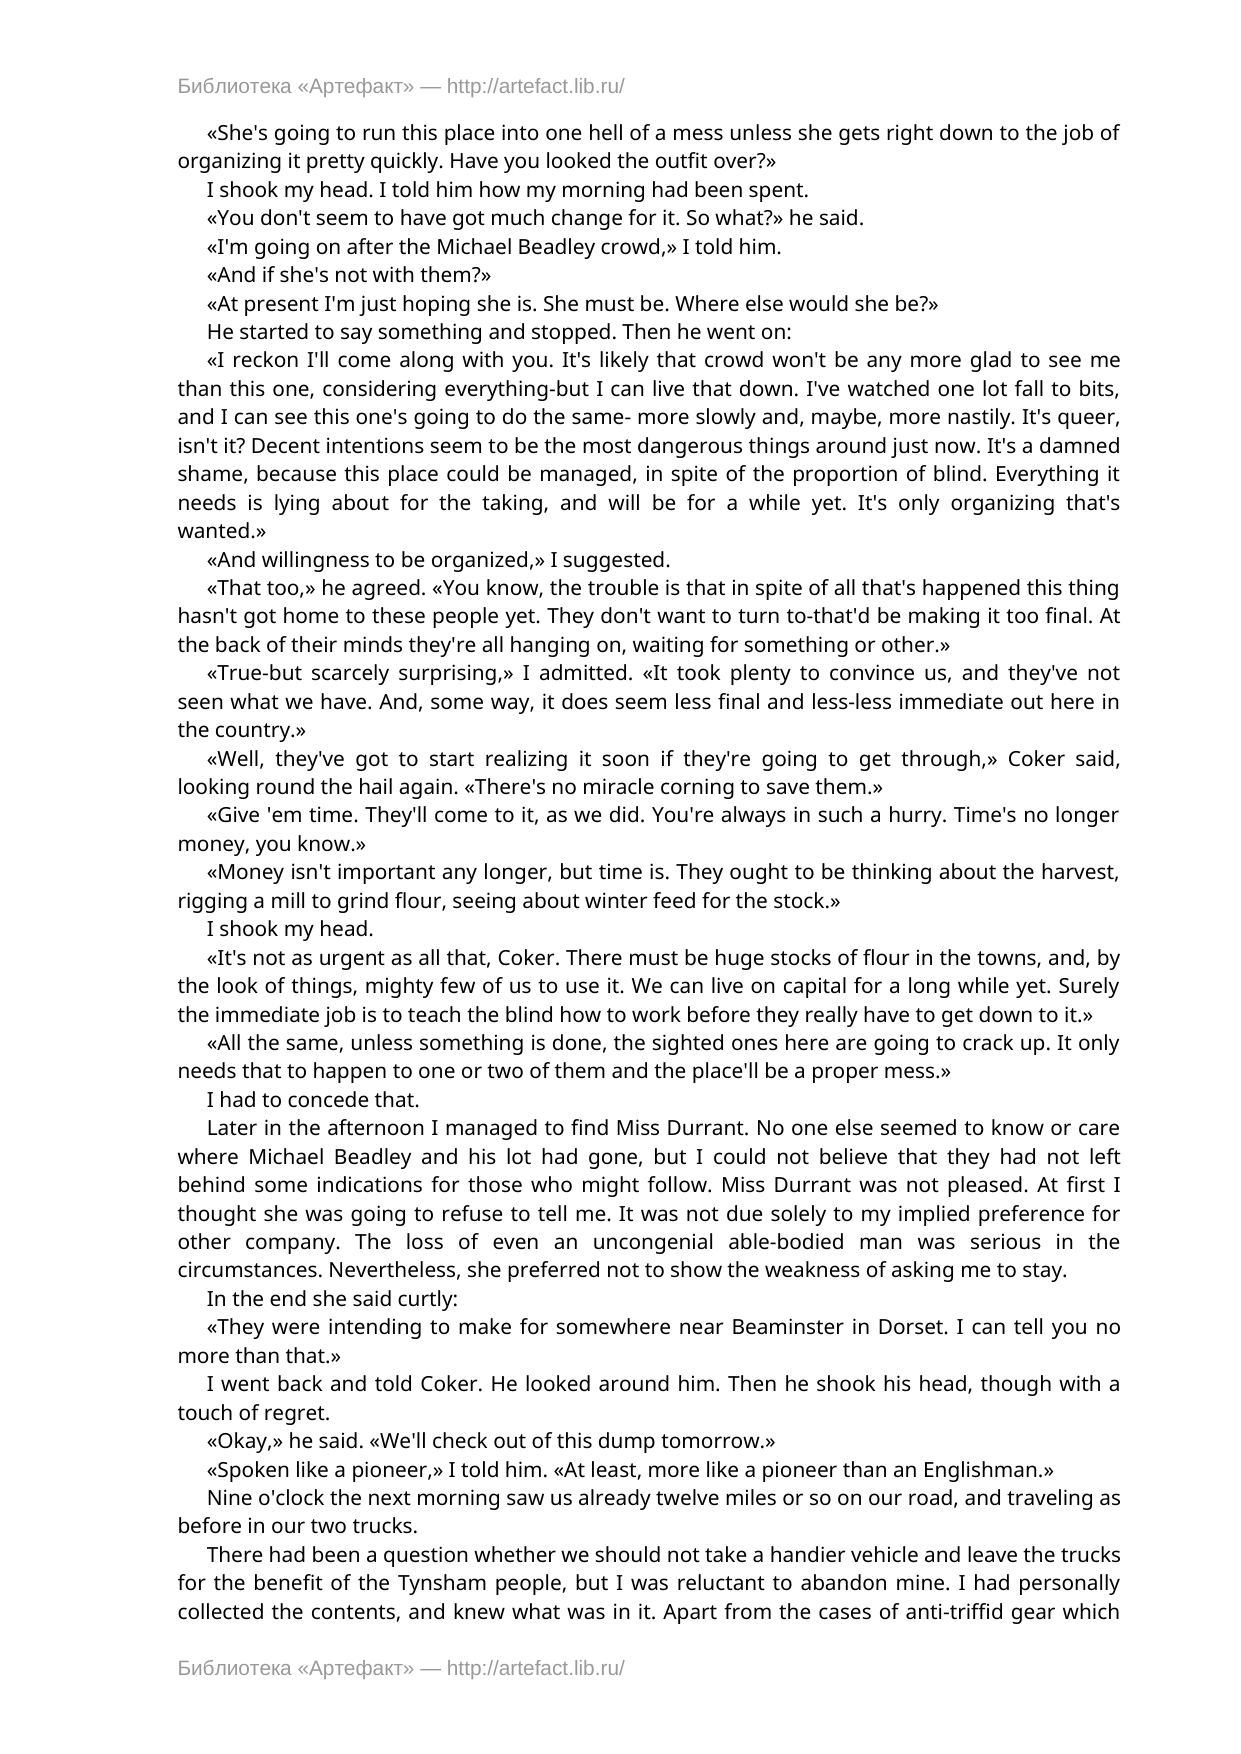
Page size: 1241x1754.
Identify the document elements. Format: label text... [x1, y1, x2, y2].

text «And if she's not with them?» [177, 260, 1122, 289]
text «That too,» he agreed. «You know, the trouble is that in spite of all that's happened this thing hasn't got home to these people yet. They don't want to turn to-that'd be making it too final. At the back of their minds they're all hanging on, waiting for something or other.» [177, 573, 1122, 658]
text «It's not as urgent as all that, Coker. There must be huge stocks of flour in the towns, and, by the look of things, mighty few of us to use it. We can live on capital for a long while yet. Surely the immediate job is to teach the blind how to work before they really have to get down to it.» [177, 943, 1122, 1028]
text «True-but scarcely surprising,» I admitted. «It took plenty to convince us, and they've not seen what we have. And, some way, it does seem less final and less-less immediate out here in the country.» [177, 658, 1122, 744]
text «I'm going on after the Michael Beadley crowd,» I told him. [177, 232, 1122, 260]
text «They were intending to make for somewhere near Beaminster in Dorset. I can tell you no more than that.» [177, 1312, 1122, 1369]
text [177, 1540, 1122, 1625]
text Nine o'clock the next morning saw us already twelve miles or so on our road, and traveling as before in our two trucks. [177, 1483, 1122, 1540]
text I had to concede that. [177, 1085, 1122, 1113]
text «She's going to run this place into one hell of a mess unless she gets right down to the job of organizing it pretty quickly. Have you looked the outfit over?» [177, 118, 1122, 175]
text Later in the afternoon I managed to find Miss Durrant. No one else seemed to know or care where Michael Beadley and his lot had gone, but I could not believe that they had not left behind some indications for those who might follow. Miss Durrant was not pleased. At first I thought she was going to refuse to tell me. It was not due solely to my implied preference for other company. The loss of even an uncongenial able-bodied man was serious in the circumstances. Nevertheless, she preferred not to show the weakness of asking me to stay. [177, 1113, 1122, 1284]
text I went back and told Coker. He looked around him. Then he shook his head, though with a touch of regret. [177, 1369, 1122, 1426]
text «Money isn't important any longer, but time is. They ought to be thinking about the harvest, rigging a mill to grind flour, seeing about winter feed for the stock.» [177, 857, 1122, 914]
text He started to say something and stopped. Then he went on: [177, 317, 1122, 346]
text «At present I'm just hoping she is. She must be. Where else would she be?» [177, 289, 1122, 317]
text «Give 'em time. They'll come to it, as we did. You're always in such a hurry. Time's no longer money, you know.» [177, 801, 1122, 857]
text «All the same, unless something is done, the sighted ones here are going to crack up. It only needs that to happen to one or two of them and the place'll be a proper mess.» [177, 1028, 1122, 1085]
text «Well, they've got to start realizing it soon if they're going to get through,» Coker said, looking round the hail again. «There's no miracle corning to save them.» [177, 744, 1122, 801]
text I shook my head. I told him how my morning had been spent. [177, 175, 1122, 203]
text «Spoken like a pioneer,» I told him. «At least, more like a pioneer than an Englishman.» [177, 1455, 1122, 1483]
text «You don't seem to have got much change for it. So what?» he said. [177, 203, 1122, 232]
text In the end she said curtly: [177, 1284, 1122, 1312]
text «I reckon I'll come along with you. It's likely that crowd won't be any more glad to see me than this one, considering everything-but I can live that down. I've watched one lot fall to bits, and I can see this one's going to do the same- more slowly and, maybe, more nastily. It's queer, isn't it? Decent intentions seem to be the most dangerous things around just now. It's a damned shame, because this place could be managed, in spite of the proportion of blind. Everything it needs is lying about for the taking, and will be for a while yet. It's only organizing that's wanted.» [177, 346, 1122, 545]
text I shook my head. [177, 914, 1122, 943]
text «And willingness to be organized,» I suggested. [177, 545, 1122, 573]
text «Okay,» he said. «We'll check out of this dump tomorrow.» [177, 1426, 1122, 1455]
